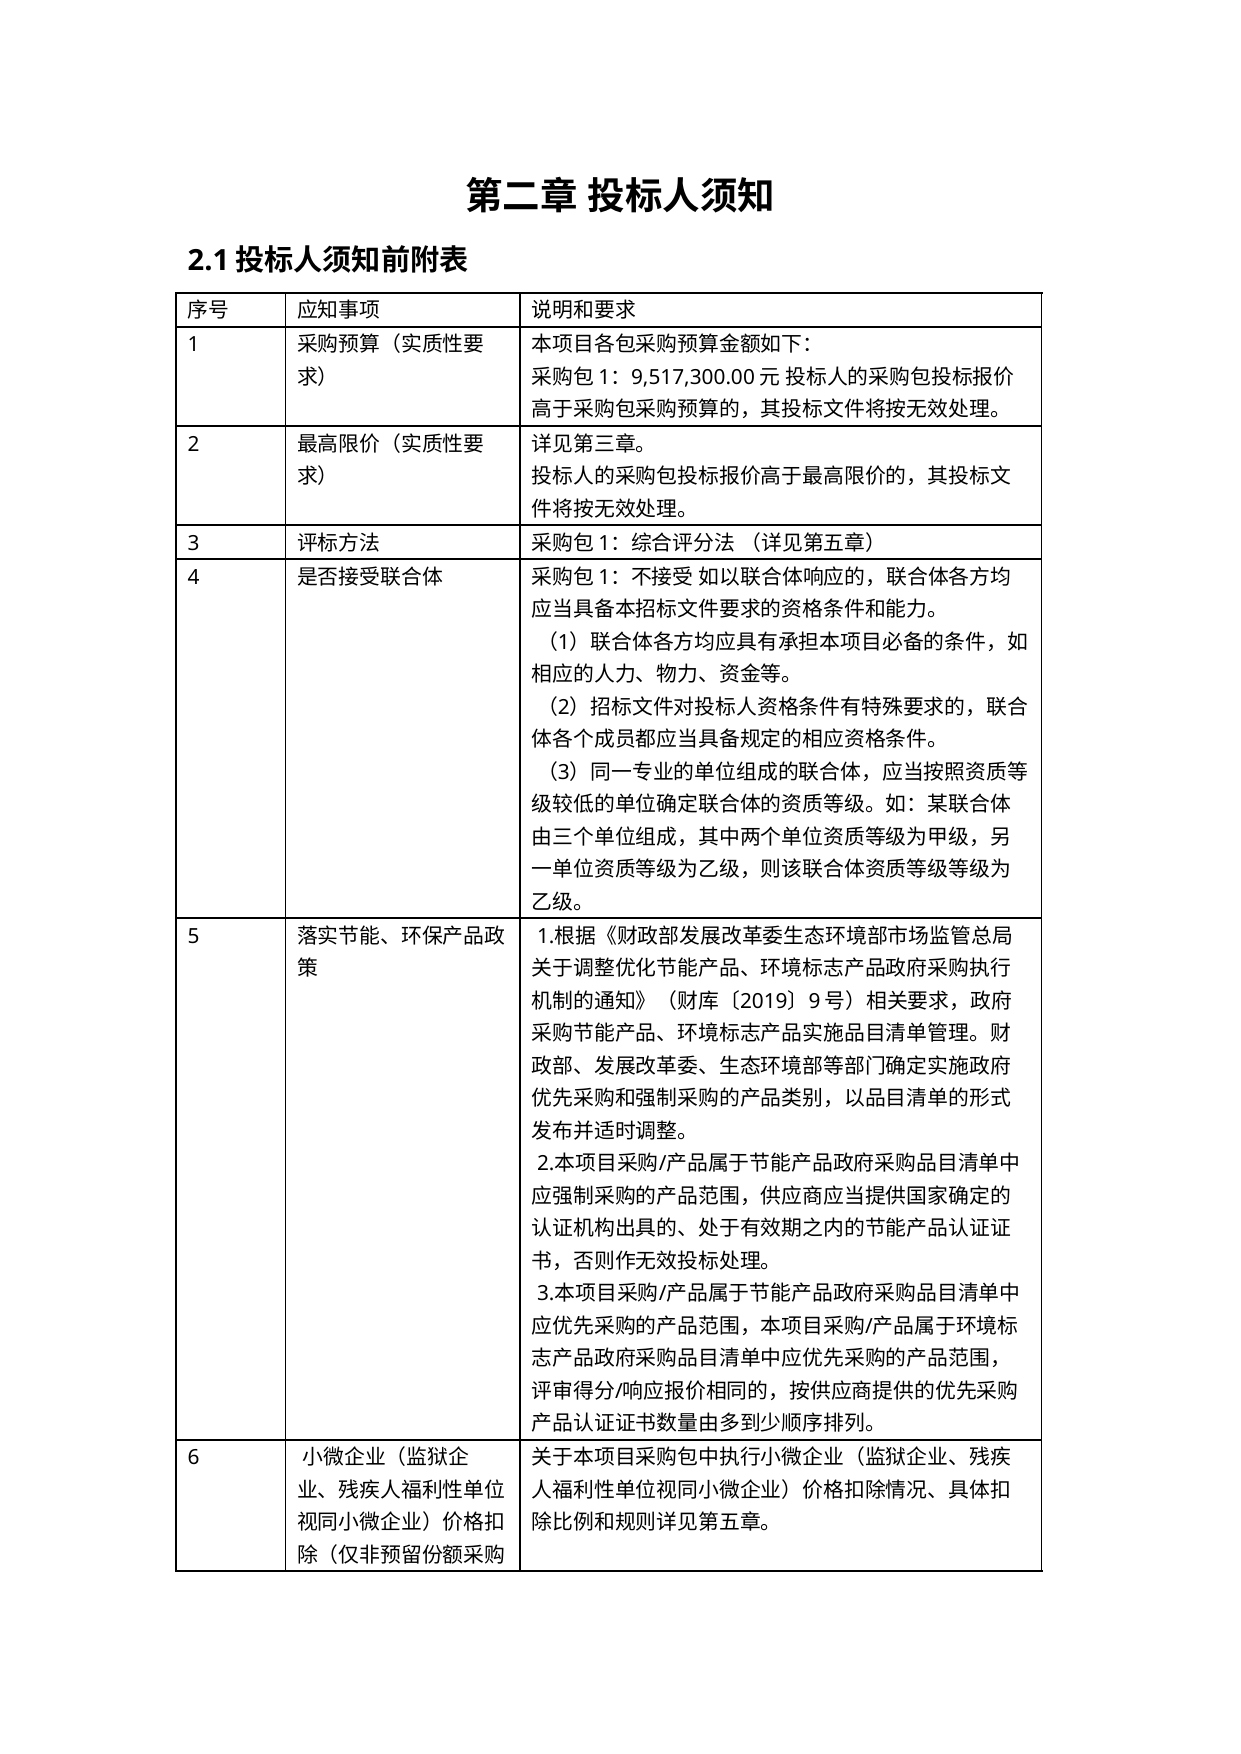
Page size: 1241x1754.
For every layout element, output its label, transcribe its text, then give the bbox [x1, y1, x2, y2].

table_cell 4 [177, 560, 285, 917]
table_cell 评标方法 [286, 526, 519, 558]
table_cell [521, 1441, 1041, 1570]
table_cell 采购包1：不接受 如以联合体响应的，联合体各方均应当具备本招标文件要求的资格条件和能力。 （1）联合体各方均应具有承担本项目必备的条件，如相应的人力、物力、资金等。 （2）招标文件对投标人资格条件有特殊要求的，联合体各个成员都应当具备规定的相应资格条件。 （3）同一专业的单位组成的联合体，应当按照资质等级较低的单位确定联合体的资质等级。如：某联合体由三个单位组成，其中两个单位资质等级为甲级，另一单位资质等级为乙级，则该联合体资质等级等级为乙级。 [521, 560, 1041, 917]
table_header 说明和要求 [521, 294, 1041, 326]
table_cell 2 [177, 427, 285, 524]
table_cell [286, 1441, 519, 1570]
table_cell 采购预算（实质性要求） [286, 328, 519, 425]
table_cell 5 [177, 919, 285, 1439]
table_cell 落实节能、环保产品政策 [286, 919, 519, 1439]
table_cell 采购包1：综合评分法 （详见第五章） [521, 526, 1041, 558]
table_cell 6 [177, 1441, 285, 1570]
table_cell 本项目各包采购预算金额如下： 采购包1：9,517,300.00元 投标人的采购包投标报价高于采购包采购预算的，其投标文件将按无效处理。 [521, 328, 1041, 425]
table_cell 是否接受联合体 [286, 560, 519, 917]
table_header 应知事项 [286, 294, 519, 326]
table_cell 最高限价（实质性要求） [286, 427, 519, 524]
table_header 序号 [177, 294, 285, 326]
text 第二章 投标人须知 [187, 162, 1053, 227]
text 2.1投标人须知前附表 [187, 227, 1053, 292]
table_cell 详见第三章。 投标人的采购包投标报价高于最高限价的，其投标文件将按无效处理。 [521, 427, 1041, 524]
table_cell 1.根据《财政部发展改革委生态环境部市场监管总局关于调整优化节能产品、环境标志产品政府采购执行机制的通知》（财库〔2019〕9号）相关要求，政府采购节能产品、环境标志产品实施品目清单管理。财政部、发展改革委、生态环境部等部门确定实施政府优先采购和强制采购的产品类别，以品目清单的形式发布并适时调整。 2.本项目采购/产品属于节能产品政府采购品目清单中应强制采购的产品范围，供应商应当提供国家确定的认证机构出具的、处于有效期之内的节能产品认证证书，否则作无效投标处理。 3.本项目采购/产品属于节能产品政府采购品目清单中应优先采购的产品范围，本项目采购/产品属于环境标志产品政府采购品目清单中应优先采购的产品范围，评审得分/响应报价相同的，按供应商提供的优先采购产品认证证书数量由多到少顺序排列。 [521, 919, 1041, 1439]
table_cell 3 [177, 526, 285, 558]
table_cell 1 [177, 328, 285, 425]
